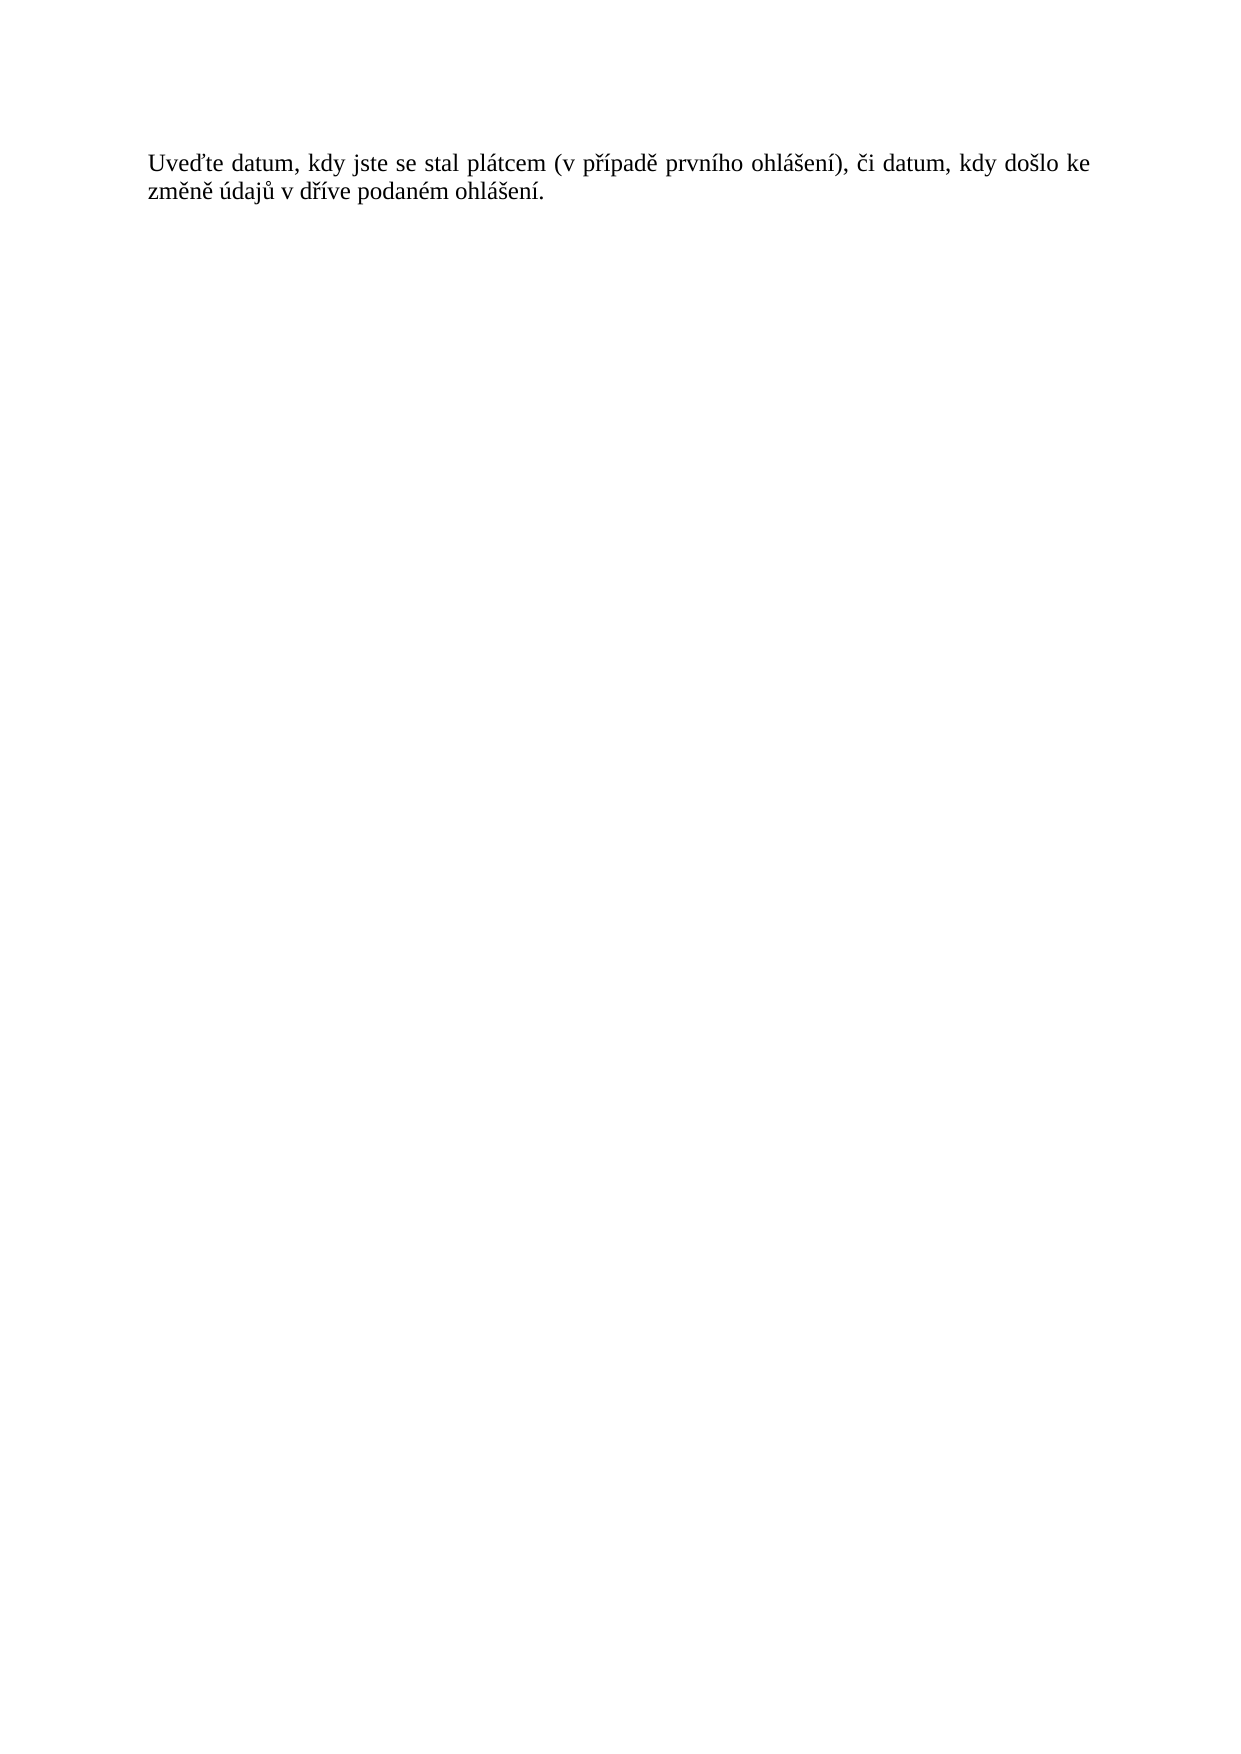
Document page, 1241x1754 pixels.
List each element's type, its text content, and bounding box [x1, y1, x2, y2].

text Uveďte datum, kdy jste se stal plátcem (v případě prvního ohlášení), či datum, kdy došlo ke změně údajů v dříve podaném ohlášení. [148, 148, 1093, 205]
